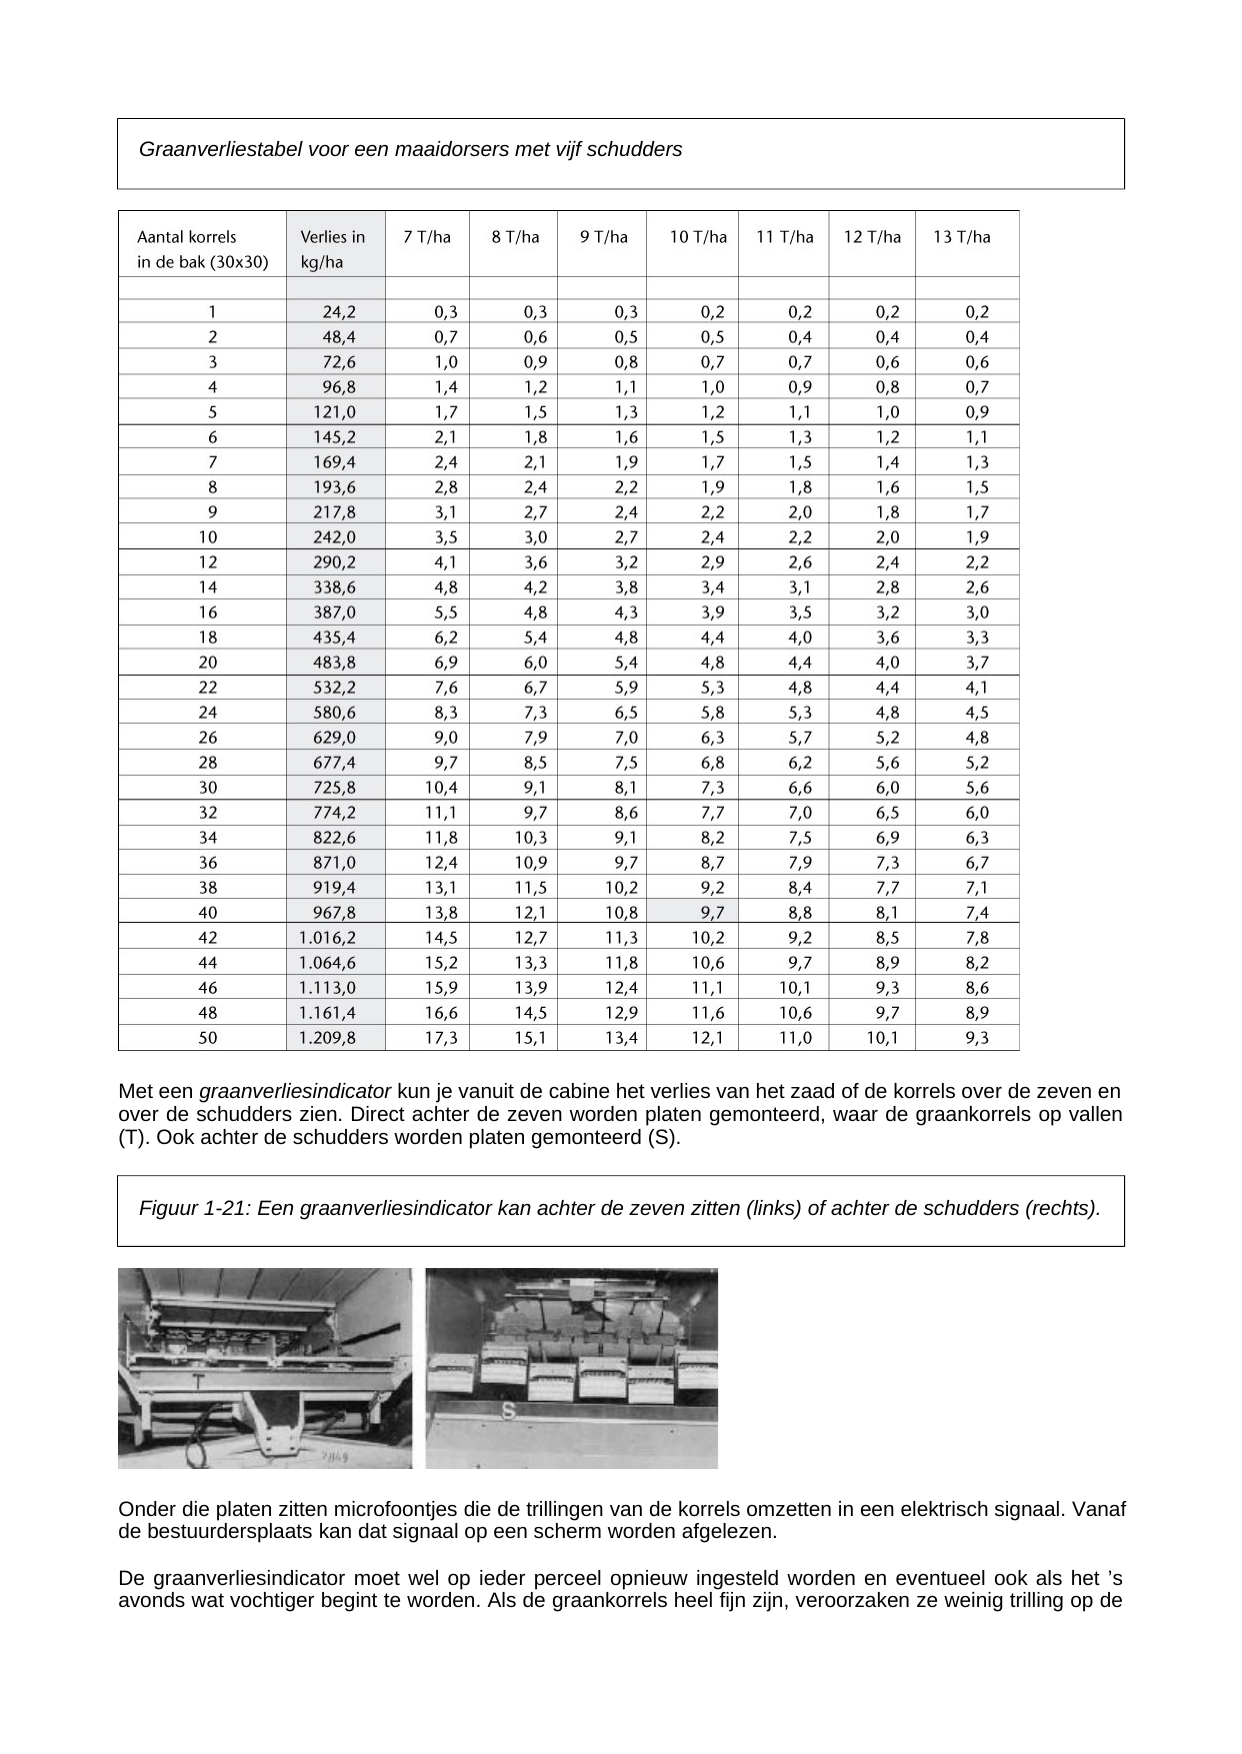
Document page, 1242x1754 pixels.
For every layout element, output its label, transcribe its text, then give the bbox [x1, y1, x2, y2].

text Graanverliestabel voor een maaidorsers met vijf schudders [139, 137, 1137, 161]
text Onder die platen zitten microfoontjes die de trillingen van de korrels omzetten in een elektrisch signaal. Vanaf [118, 1500, 1149, 1521]
text Met een graanverliesindicator kun je vanuit de cabine het verlies van het zaad of de korrels over de zeven en [118, 1082, 1149, 1103]
text Figuur 1-21: Een graanverliesindicator kan achter de zeven zitten (links) of achter de schudders (rechts). [139, 1199, 1137, 1220]
picture [118, 1268, 719, 1469]
picture [118, 210, 1020, 1051]
text De graanverliesindicator moet wel op ieder perceel opnieuw ingesteld worden en eventueel ook als het ’s avonds wat vochtiger begint te worden. Als de graankorrels heel fijn zijn, veroorzaken ze weinig trilling op de [118, 1567, 1152, 1612]
text (T). Ook achter de schudders worden platen gemonteerd (S). [118, 1126, 1137, 1149]
text de bestuurdersplaats kan dat signaal op een scherm worden afgelezen. [118, 1521, 1137, 1543]
text over de schudders zien. Direct achter de zeven worden platen gemonteerd, waar de graankorrels op vallen [118, 1103, 1149, 1126]
